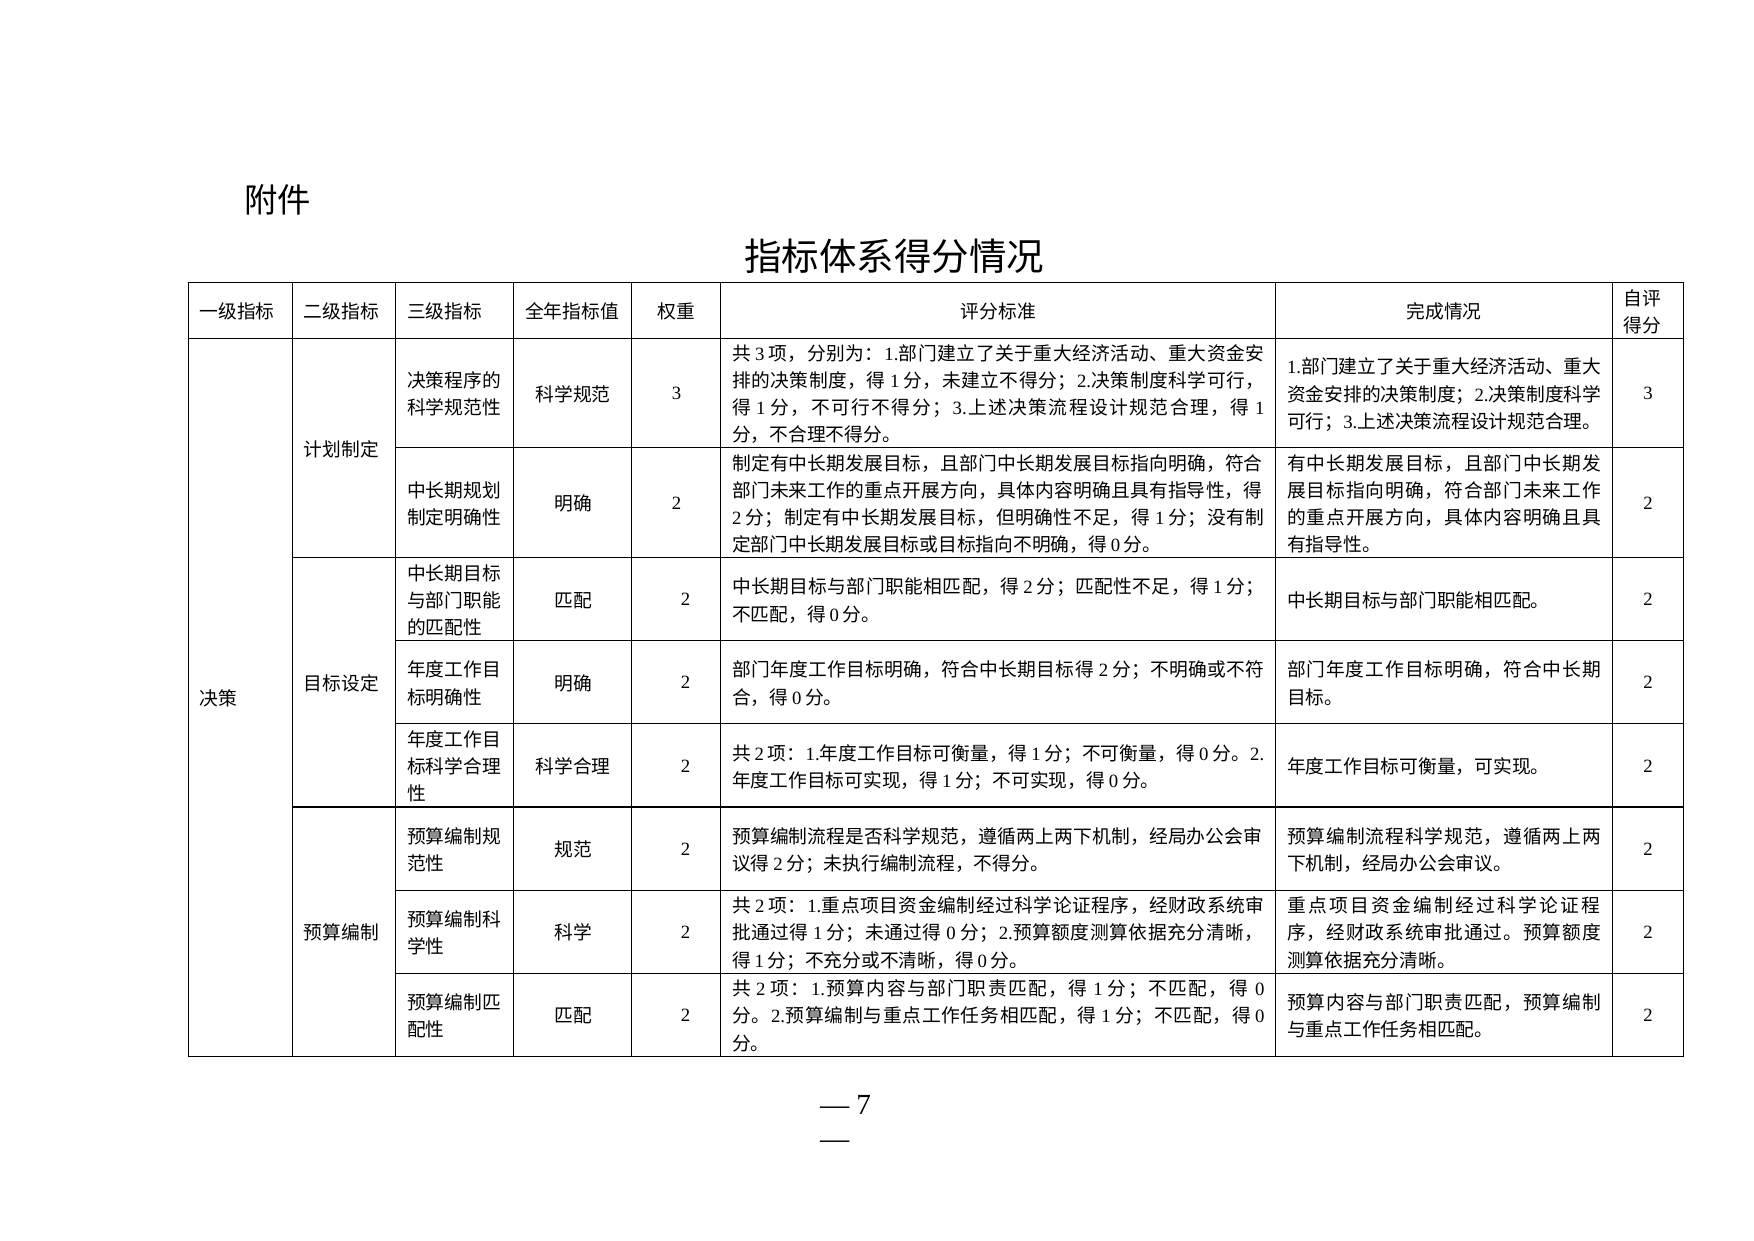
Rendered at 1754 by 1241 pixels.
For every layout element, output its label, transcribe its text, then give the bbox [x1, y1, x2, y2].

table_cell 决策程序的科学规范性 [396, 339, 513, 447]
table_cell 有中长期发展目标，且部门中长期发展目标指向明确，符合部门未来工作的重点开展方向，具体内容明确且具有指导性。 [1276, 448, 1612, 557]
table_cell 年度工作目标科学合理性 [396, 724, 513, 806]
table_cell 2 [1613, 724, 1683, 806]
table_cell 中长期规划制定明确性 [396, 448, 513, 557]
table_cell 2 [1613, 808, 1683, 889]
table_cell 目标设定 [293, 558, 395, 806]
table_cell 中长期目标与部门职能的匹配性 [396, 558, 513, 640]
text 附件 [177, 165, 1535, 224]
table_cell 预算内容与部门职责匹配，预算编制与重点工作任务相匹配。 [1276, 974, 1612, 1056]
table_cell 2 [632, 448, 720, 557]
table_header 全年指标值 [514, 283, 631, 337]
table_header 一级指标 [189, 283, 292, 337]
table_cell 中长期目标与部门职能相匹配。 [1276, 558, 1612, 640]
table_cell 匹配 [514, 974, 631, 1056]
table_cell 科学合理 [514, 724, 631, 806]
table_cell 制定有中长期发展目标，且部门中长期发展目标指向明确，符合部门未来工作的重点开展方向，具体内容明确且具有指导性，得2分；制定有中长期发展目标，但明确性不足，得1分；没有制定部门中长期发展目标或目标指向不明确，得0分。 [721, 448, 1275, 557]
table_header 三级指标 [396, 283, 513, 337]
table_cell 2 [632, 641, 720, 723]
table_cell 预算编制 [293, 808, 395, 1056]
table_cell 科学规范 [514, 339, 631, 447]
table_cell 决策 [189, 339, 292, 1056]
table_cell 规范 [514, 808, 631, 889]
table_cell 2 [632, 724, 720, 806]
table_cell 3 [1613, 339, 1683, 447]
table_header 评分标准 [721, 283, 1275, 337]
table_cell 部门年度工作目标明确，符合中长期目标。 [1276, 641, 1612, 723]
table_header 完成情况 [1276, 283, 1612, 337]
table_cell 预算编制流程科学规范，遵循两上两下机制，经局办公会审议。 [1276, 808, 1612, 889]
table_cell 共2项：1.预算内容与部门职责匹配，得1分；不匹配，得 0 分。2.预算编制与重点工作任务相匹配，得1分；不匹配，得0分。 [721, 974, 1275, 1056]
table_header 二级指标 [293, 283, 395, 337]
table_cell 预算编制科学性 [396, 891, 513, 973]
text 指标体系得分情况 [177, 224, 1535, 282]
table_header 自评得分 [1613, 283, 1683, 337]
table_cell 匹配 [514, 558, 631, 640]
table_cell 共3项，分别为：1.部门建立了关于重大经济活动、重大资金安排的决策制度，得1分，未建立不得分；2.决策制度科学可行，得1分，不可行不得分；3.上述决策流程设计规范合理，得1分，不合理不得分。 [721, 339, 1275, 447]
table_cell 年度工作目标明确性 [396, 641, 513, 723]
table_cell 明确 [514, 448, 631, 557]
table_cell 计划制定 [293, 339, 395, 557]
table_cell 3 [632, 339, 720, 447]
table_cell 部门年度工作目标明确，符合中长期目标得2分；不明确或不符合，得0分。 [721, 641, 1275, 723]
table_cell 2 [1613, 448, 1683, 557]
table_cell 2 [1613, 558, 1683, 640]
table_cell 1.部门建立了关于重大经济活动、重大资金安排的决策制度；2.决策制度科学可行；3.上述决策流程设计规范合理。 [1276, 339, 1612, 447]
table_cell 2 [1613, 641, 1683, 723]
table_cell 2 [632, 558, 720, 640]
table_cell 预算编制匹配性 [396, 974, 513, 1056]
table_cell 共2项：1.重点项目资金编制经过科学论证程序，经财政系统审批通过得1分；未通过得0分；2.预算额度测算依据充分清晰，得1分；不充分或不清晰，得0分。 [721, 891, 1275, 973]
table_cell 共2项：1.年度工作目标可衡量，得1分；不可衡量，得0分。2.年度工作目标可实现，得1分；不可实现，得0分。 [721, 724, 1275, 806]
table_cell 预算编制规范性 [396, 808, 513, 889]
table_cell 科学 [514, 891, 631, 973]
table_cell 2 [1613, 974, 1683, 1056]
table_header 权重 [632, 283, 720, 337]
table_cell 年度工作目标可衡量，可实现。 [1276, 724, 1612, 806]
table_cell 明确 [514, 641, 631, 723]
table_cell 2 [632, 974, 720, 1056]
table_cell 重点项目资金编制经过科学论证程序，经财政系统审批通过。预算额度测算依据充分清晰。 [1276, 891, 1612, 973]
table_cell 预算编制流程是否科学规范，遵循两上两下机制，经局办公会审议得2分；未执行编制流程，不得分。 [721, 808, 1275, 889]
table_cell 2 [632, 808, 720, 889]
table_cell 中长期目标与部门职能相匹配，得2分；匹配性不足，得1分；不匹配，得0分。 [721, 558, 1275, 640]
table_cell 2 [1613, 891, 1683, 973]
table_cell 2 [632, 891, 720, 973]
